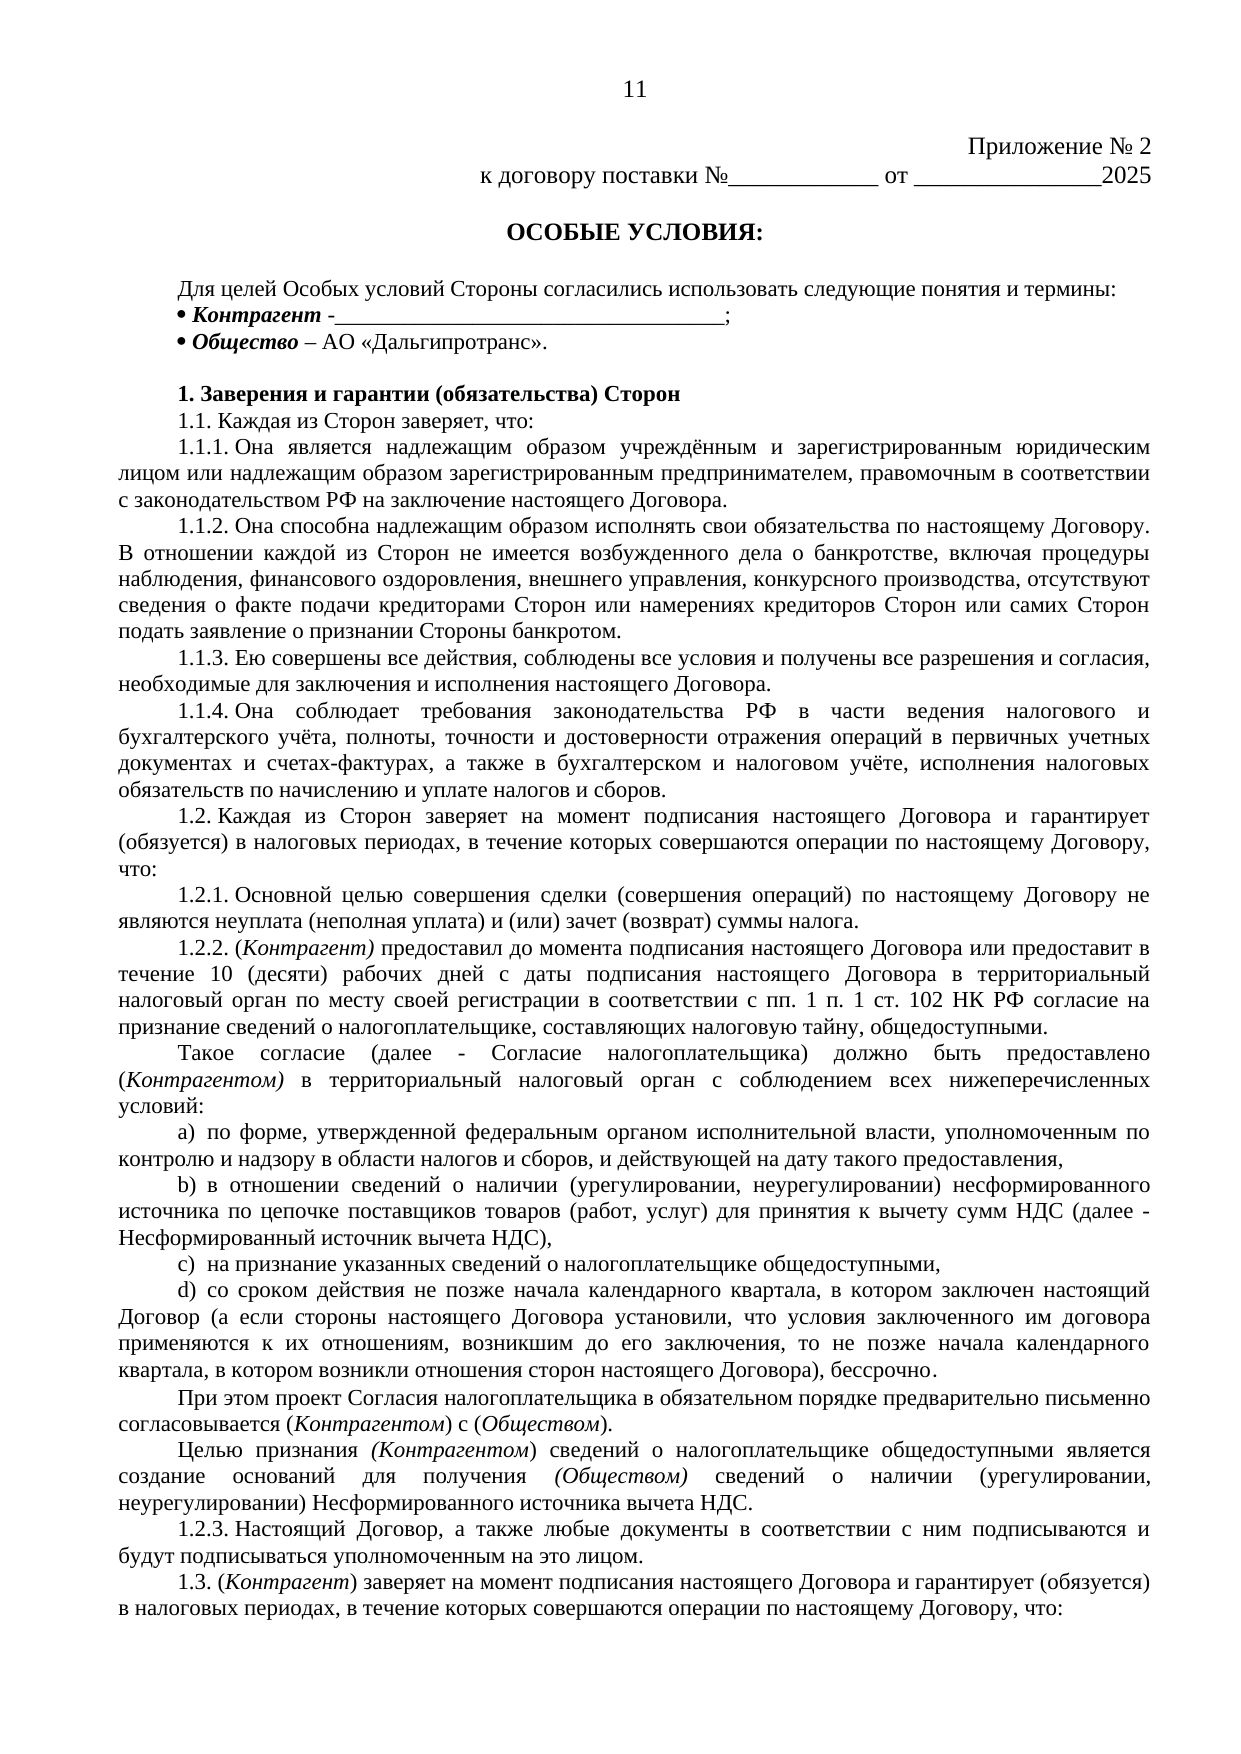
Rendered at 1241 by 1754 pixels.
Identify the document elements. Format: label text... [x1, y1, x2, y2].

text 1.3. (Контрагент) заверяет на момент подписания настоящего Договора и гарантирует (обязуется) в налоговых периодах, в течение которых совершаются операции по настоящему Договору, что: [118, 1568, 1152, 1621]
text При этом проект Согласия налогоплательщика в обязательном порядке предварительно письменно согласовывается (Контрагентом) с (Обществом). [118, 1383, 1152, 1436]
list на признание указанных сведений о налогоплательщике общедоступными, [118, 1250, 1152, 1276]
list со сроком действия не позже начала календарного квартала, в котором заключен настоящий Договор (а если стороны настоящего Договора установили, что условия заключенного им договора применяются к их отношениям, возникшим до его заключения, то не позже начала календарного квартала, в котором возникли отношения сторон настоящего Договора), бессрочно. [118, 1276, 1152, 1383]
text к договору поставки №____________ от _______________2025 [118, 160, 1152, 189]
list по форме, утвержденной федеральным органом исполнительной власти, уполномоченным по контролю и надзору в области налогов и сборов, и действующей на дату такого предоставления, [118, 1118, 1152, 1171]
text 1.1.1. Она является надлежащим образом учреждённым и зарегистрированным юридическим лицом или надлежащим образом зарегистрированным предпринимателем, правомочным в соответствии с законодательством РФ на заключение настоящего Договора. [118, 433, 1152, 512]
text 1. Заверения и гарантии (обязательства) Сторон [118, 380, 1152, 407]
text Приложение № 2 [118, 131, 1152, 160]
text Для целей Особых условий Стороны согласились использовать следующие понятия и термины: [118, 275, 1152, 301]
text 1.2.2. (Контрагент) предоставил до момента подписания настоящего Договора или предоставит в течение 10 (десяти) рабочих дней с даты подписания настоящего Договора в территориальный налоговый орган по месту своей регистрации в соответствии с пп. 1 п. 1 ст. 102 НК РФ согласие на признание сведений о налогоплательщике, составляющих налоговую тайну, общедоступными. [118, 934, 1152, 1039]
list Общество – АО «Дальгипротранс». [118, 328, 1152, 354]
text Такое согласие (далее - Согласие налогоплательщика) должно быть предоставлено (Контрагентом) в территориальный налоговый орган с соблюдением всех нижеперечисленных условий: [118, 1039, 1152, 1118]
text 1.1.2. Она способна надлежащим образом исполнять свои обязательства по настоящему Договору. В отношении каждой из Сторон не имеется возбужденного дела о банкротстве, включая процедуры наблюдения, финансового оздоровления, внешнего управления, конкурсного производства, отсутствуют сведения о факте подачи кредиторами Сторон или намерениях кредиторов Сторон или самих Сторон подать заявление о признании Стороны банкротом. [118, 512, 1152, 644]
text 1.1.3. Ею совершены все действия, соблюдены все условия и получены все разрешения и согласия, необходимые для заключения и исполнения настоящего Договора. [118, 644, 1152, 697]
text 1.2. Каждая из Сторон заверяет на момент подписания настоящего Договора и гарантирует (обязуется) в налоговых периодах, в течение которых совершаются операции по настоящему Договору, что: [118, 802, 1152, 881]
text 1.1.4. Она соблюдает требования законодательства РФ в части ведения налогового и бухгалтерского учёта, полноты, точности и достоверности отражения операций в первичных учетных документах и счетах-фактурах, а также в бухгалтерском и налоговом учёте, исполнения налоговых обязательств по начислению и уплате налогов и сборов. [118, 697, 1152, 802]
text ОСОБЫЕ УСЛОВИЯ: [118, 217, 1152, 246]
text 1.1. Каждая из Сторон заверяет, что: [118, 407, 1152, 433]
text Целью признания (Контрагентом) сведений о налогоплательщике общедоступными является создание оснований для получения (Обществом) сведений о наличии (урегулировании, неурегулировании) Несформированного источника вычета НДС. [118, 1436, 1152, 1515]
list Контрагент -__________________________________; [118, 301, 1152, 328]
text 1.2.1. Основной целью совершения сделки (совершения операций) по настоящему Договору не являются неуплата (неполная уплата) и (или) зачет (возврат) суммы налога. [118, 881, 1152, 934]
text 1.2.3. Настоящий Договор, а также любые документы в соответствии с ним подписываются и будут подписываться уполномоченным на это лицом. [118, 1515, 1152, 1568]
list в отношении сведений о наличии (урегулировании, неурегулировании) несформированного источника по цепочке поставщиков товаров (работ, услуг) для принятия к вычету сумм НДС (далее - Несформированный источник вычета НДС), [118, 1171, 1152, 1250]
